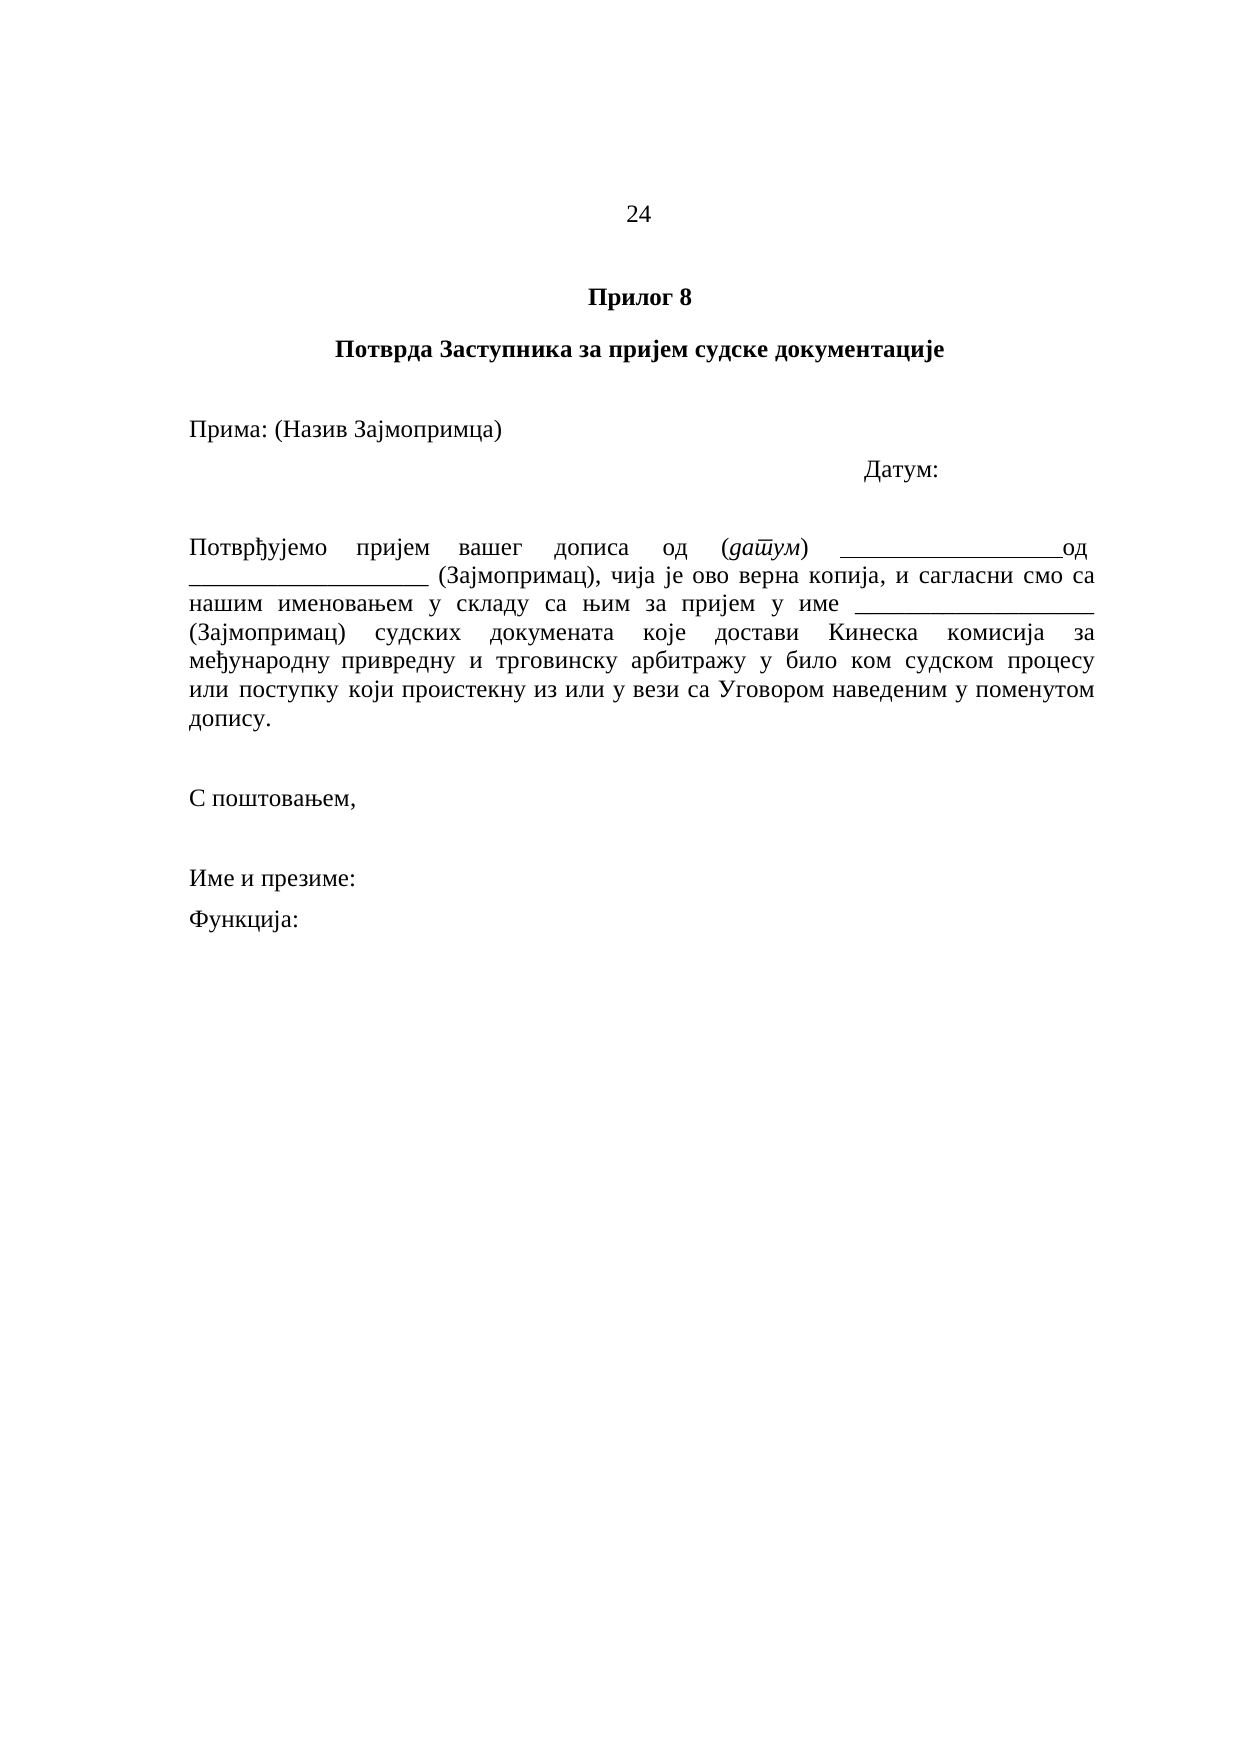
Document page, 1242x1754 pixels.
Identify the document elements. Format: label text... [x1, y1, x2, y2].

text Прилог 8 [584, 282, 695, 311]
text Потврђујемо пријем вашег дописа од (датум) од [189, 533, 1102, 559]
text 24 [175, 199, 1102, 228]
text С поштовањем, [189, 783, 363, 812]
text ___________________ (Зајмопримац), чија је ово верна копија, и сагласни смо са нашим именовањем у складу са њим за пријем у име ___________________ (Зајмопримац) судских докумената које достави Кинеска комисија за међународну привредну и трговинску арбитражу у било ком судском процесу или поступку који проистекну из или у вези са Уговором наведеним у поменутом допису. [189, 560, 1095, 731]
text Датум: [864, 456, 1102, 482]
text Име и презиме: [189, 863, 361, 892]
text Прима: (Назив Зајмопримца) [189, 414, 504, 443]
text Функција: [189, 904, 316, 933]
text Потврда Заступника за пријем судске документације [332, 336, 947, 361]
